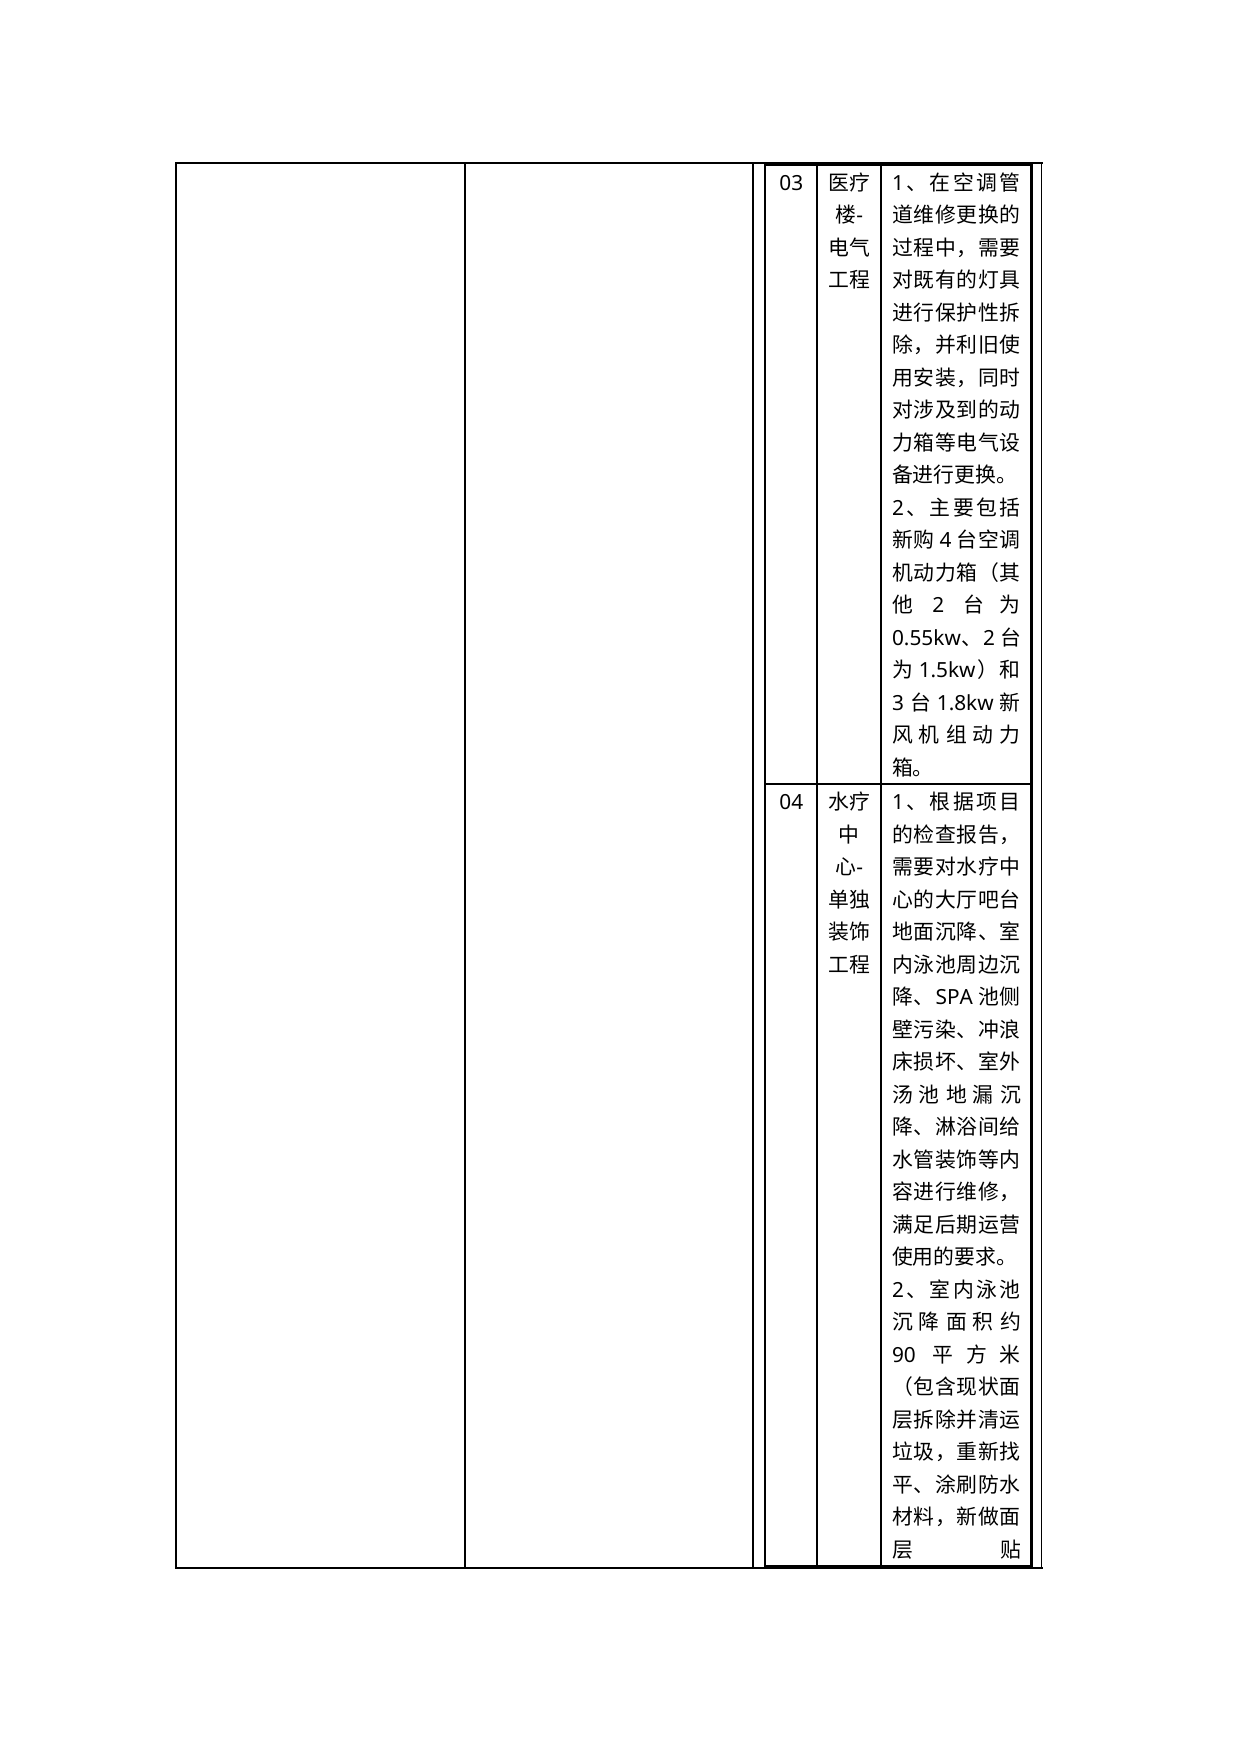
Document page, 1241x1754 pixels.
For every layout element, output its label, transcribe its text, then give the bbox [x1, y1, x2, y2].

table_cell 1 [177, 164, 464, 1567]
table_cell [466, 164, 752, 1567]
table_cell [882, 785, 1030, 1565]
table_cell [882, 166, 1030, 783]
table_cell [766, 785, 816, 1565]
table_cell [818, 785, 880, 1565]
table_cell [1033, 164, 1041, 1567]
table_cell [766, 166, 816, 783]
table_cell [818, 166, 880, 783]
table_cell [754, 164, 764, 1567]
